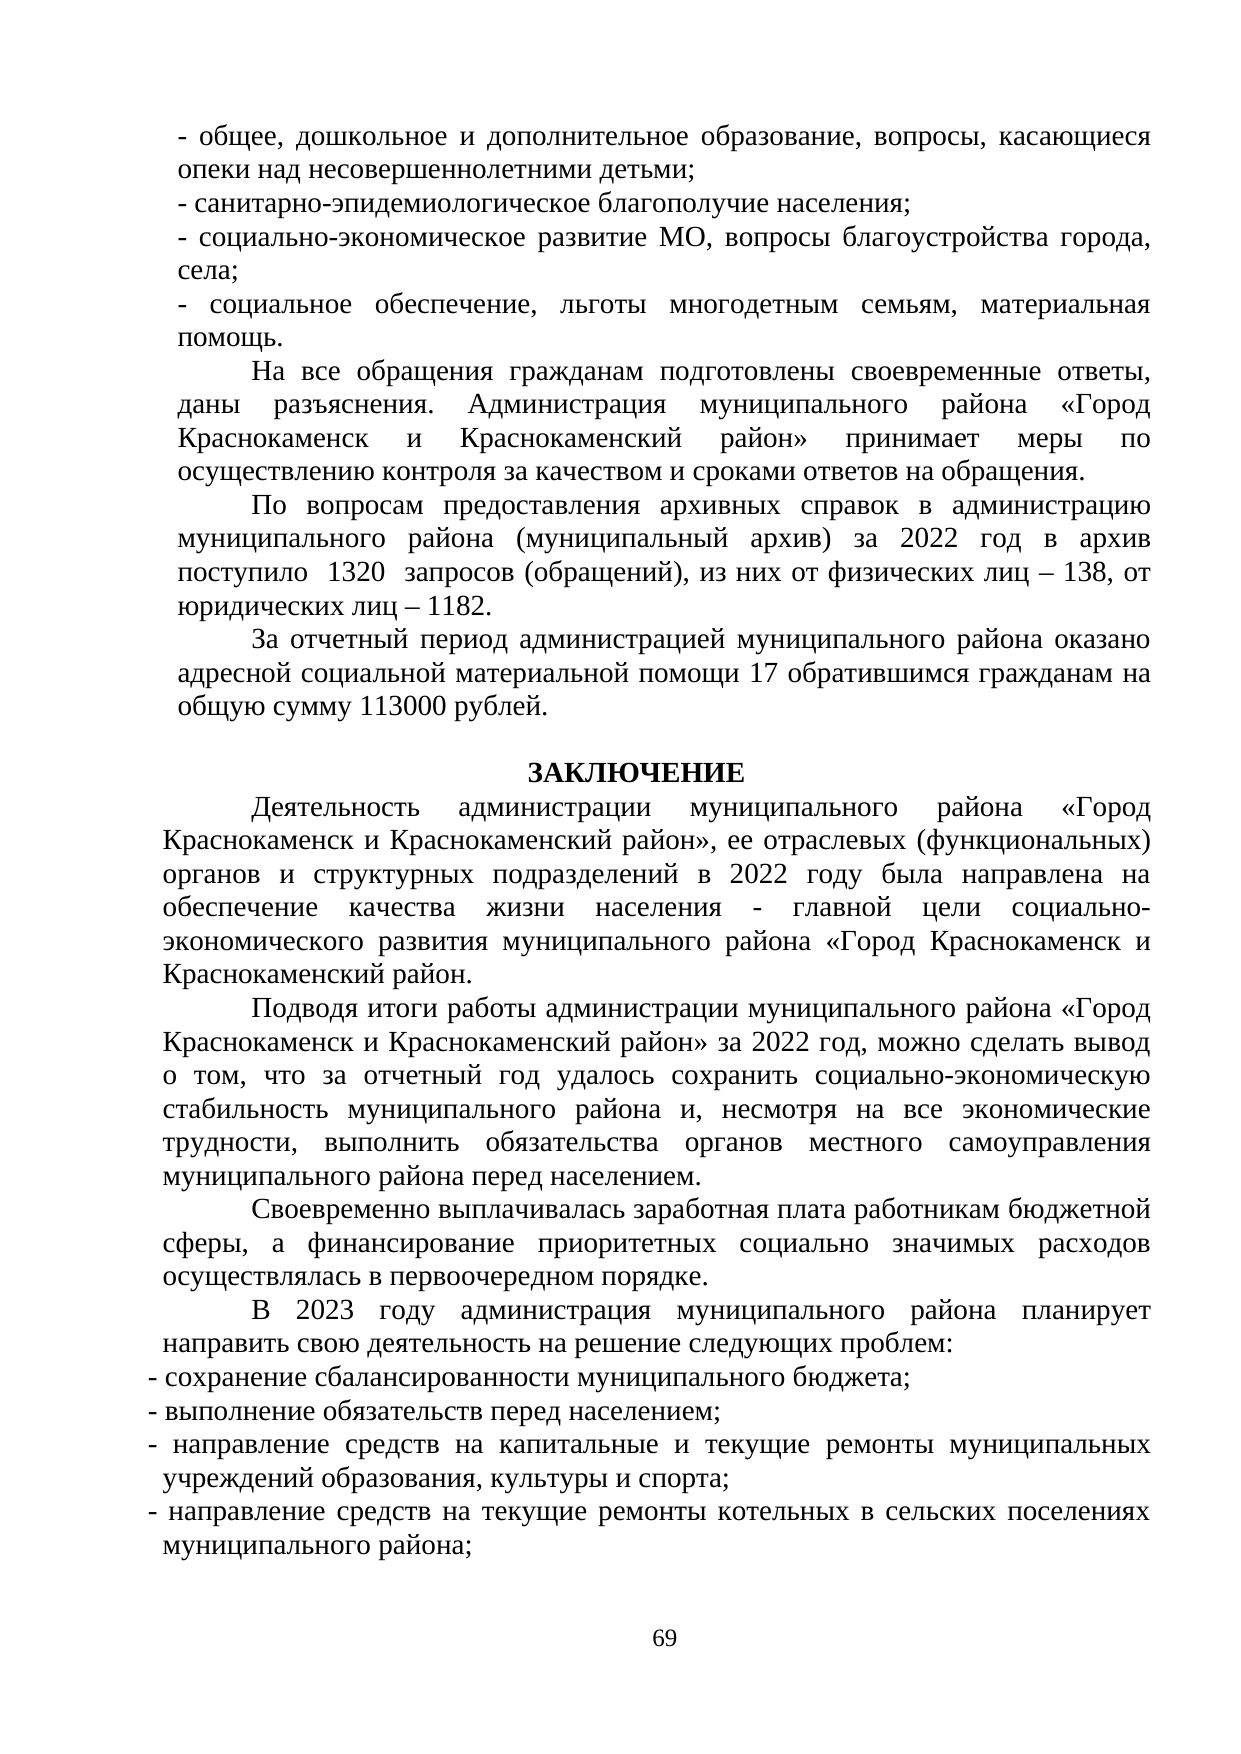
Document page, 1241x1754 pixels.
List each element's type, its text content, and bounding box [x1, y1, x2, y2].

text В 2023 году администрация муниципального района планирует направить свою деятельность на решение следующих проблем: [162, 1292, 1152, 1359]
text За отчетный период администрацией муниципального района оказано адресной социальной материальной помощи 17 обратившимся гражданам на общую сумму 113000 рублей. [177, 621, 1152, 722]
text - направление средств на капитальные и текущие ремонты муниципальных учреждений образования, культуры и спорта; [148, 1426, 1152, 1493]
text - выполнение обязательств перед населением; [148, 1393, 1152, 1426]
text На все обращения гражданам подготовлены своевременные ответы, даны разъяснения. Администрация муниципального района «Город Краснокаменск и Краснокаменский район» принимает меры по осуществлению контроля за качеством и сроками ответов на обращения. [177, 353, 1152, 487]
text - общее, дошкольное и дополнительное образование, вопросы, касающиеся опеки над несовершеннолетними детьми; [177, 118, 1152, 185]
text - социальное обеспечение, льготы многодетным семьям, материальная помощь. [177, 286, 1152, 353]
text - сохранение сбалансированности муниципального бюджета; [148, 1359, 1152, 1393]
text По вопросам предоставления архивных справок в администрацию муниципального района (муниципальный архив) за 2022 год в архив поступило 1320 запросов (обращений), из них от физических лиц – 138, от юридических лиц – 1182. [177, 487, 1152, 621]
text ЗАКЛЮЧЕНИЕ [121, 755, 1152, 789]
text Подводя итоги работы администрации муниципального района «Город Краснокаменск и Краснокаменский район» за 2022 год, можно сделать вывод о том, что за отчетный год удалось сохранить социально-экономическую стабильность муниципального района и, несмотря на все экономические трудности, выполнить обязательства органов местного самоуправления муниципального района перед населением. [162, 990, 1152, 1191]
text - направление средств на текущие ремонты котельных в сельских поселениях муниципального района; [148, 1493, 1152, 1560]
text Своевременно выплачивалась заработная плата работникам бюджетной сферы, а финансирование приоритетных социально значимых расходов осуществлялась в первоочередном порядке. [162, 1191, 1152, 1292]
text - социально-экономическое развитие МО, вопросы благоустройства города, села; [177, 219, 1152, 286]
text - санитарно-эпидемиологическое благополучие населения; [177, 185, 1152, 219]
text Деятельность администрации муниципального района «Город Краснокаменск и Краснокаменский район», ее отраслевых (функциональных) органов и структурных подразделений в 2022 году была направлена на обеспечение качества жизни населения - главной цели социально-экономического развития муниципального района «Город Краснокаменск и Краснокаменский район. [162, 789, 1152, 990]
